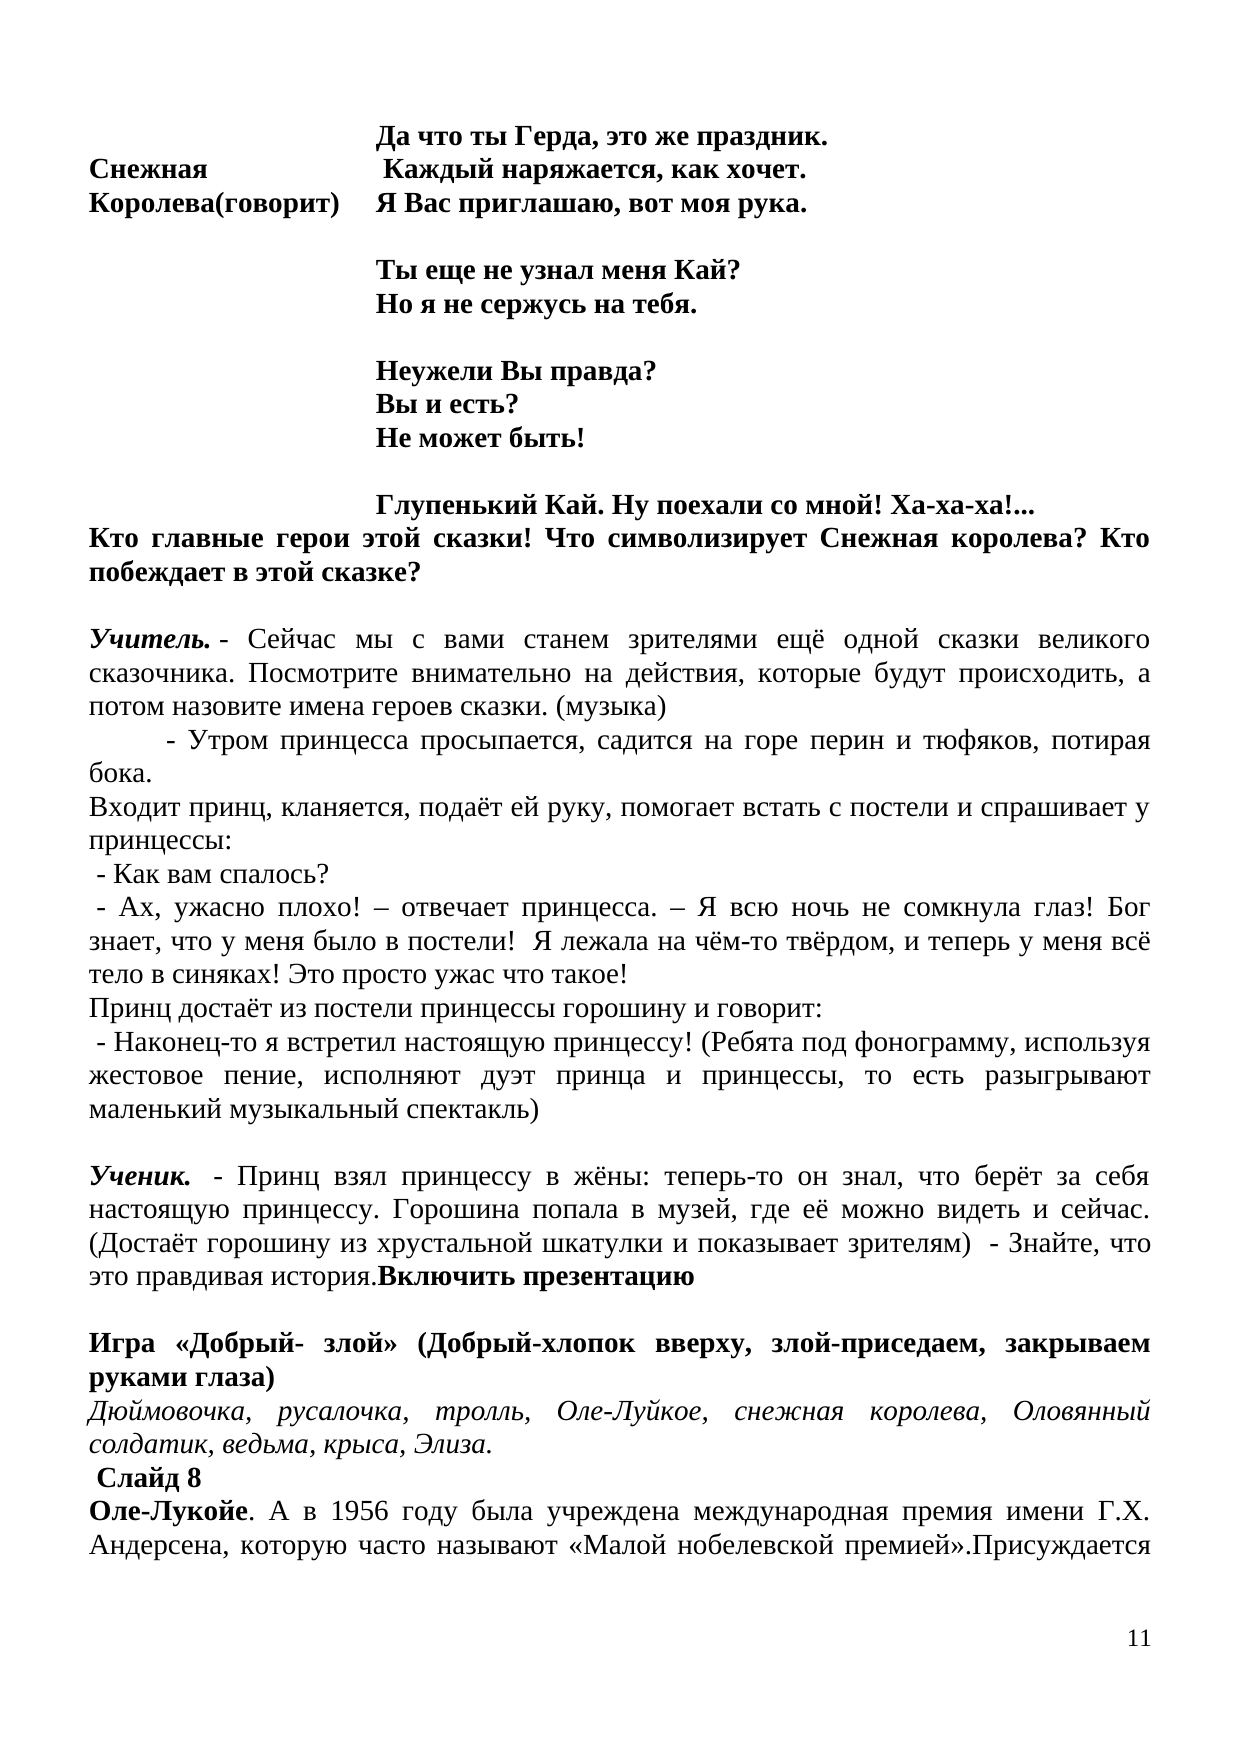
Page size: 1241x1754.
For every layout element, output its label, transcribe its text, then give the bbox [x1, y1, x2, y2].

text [89, 1493, 1152, 1560]
text - Ах, ужасно плохо! – отвечает принцесса. – Я всю ночь не сомкнула глаз! Бог знает, что у меня было в постели! Я лежала на чём-то твёрдом, и теперь у меня всё тело в синяках! Это просто ужас что такое! [89, 889, 1152, 990]
text - Как вам спалось? [89, 856, 1152, 889]
text - Наконец-то я встретил настоящую принцессу! (Ребята под фонограмму, используя жестовое пение, исполняют дуэт принца и принцессы, то есть разыгрывают маленький музыкальный спектакль) [89, 1024, 1152, 1124]
text Учитель. - Сейчас мы с вами станем зрителями ещё одной сказки великого сказочника. Посмотрите внимательно на действия, которые будут происходить, а потом назовите имена героев сказки. (музыка) [89, 621, 1152, 722]
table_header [364, 118, 1140, 521]
text Ученик. - Принц взял принцессу в жёны: теперь-то он знал, что берёт за себя настоящую принцессу. Горошина попала в музей, где её можно видеть и сейчас. (Достаёт горошину из хрустальной шкатулки и показывает зрителям) - Знайте, что это правдивая история.Включить презентацию [89, 1158, 1152, 1292]
text Игра «Добрый- злой» (Добрый-хлопок вверху, злой-приседаем, закрываем руками глаза) [89, 1326, 1152, 1393]
text Принц достаёт из постели принцессы горошину и говорит: [89, 990, 1152, 1024]
text Кто главные герои этой сказки! Что символизирует Снежная королева? Кто побеждает в этой сказке? [89, 521, 1152, 588]
text Входит принц, кланяется, подаёт ей руку, помогает встать с постели и спрашивает у принцессы: [89, 789, 1152, 856]
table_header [78, 118, 364, 521]
text - Утром принцесса просыпается, садится на горе перин и тюфяков, потирая бока. [89, 722, 1152, 789]
text Слайд 8 [89, 1460, 1152, 1493]
text Дюймовочка, русалочка, тролль, Оле-Луйкое, снежная королева, Оловянный солдатик, ведьма, крыса, Элиза. [89, 1393, 1152, 1460]
